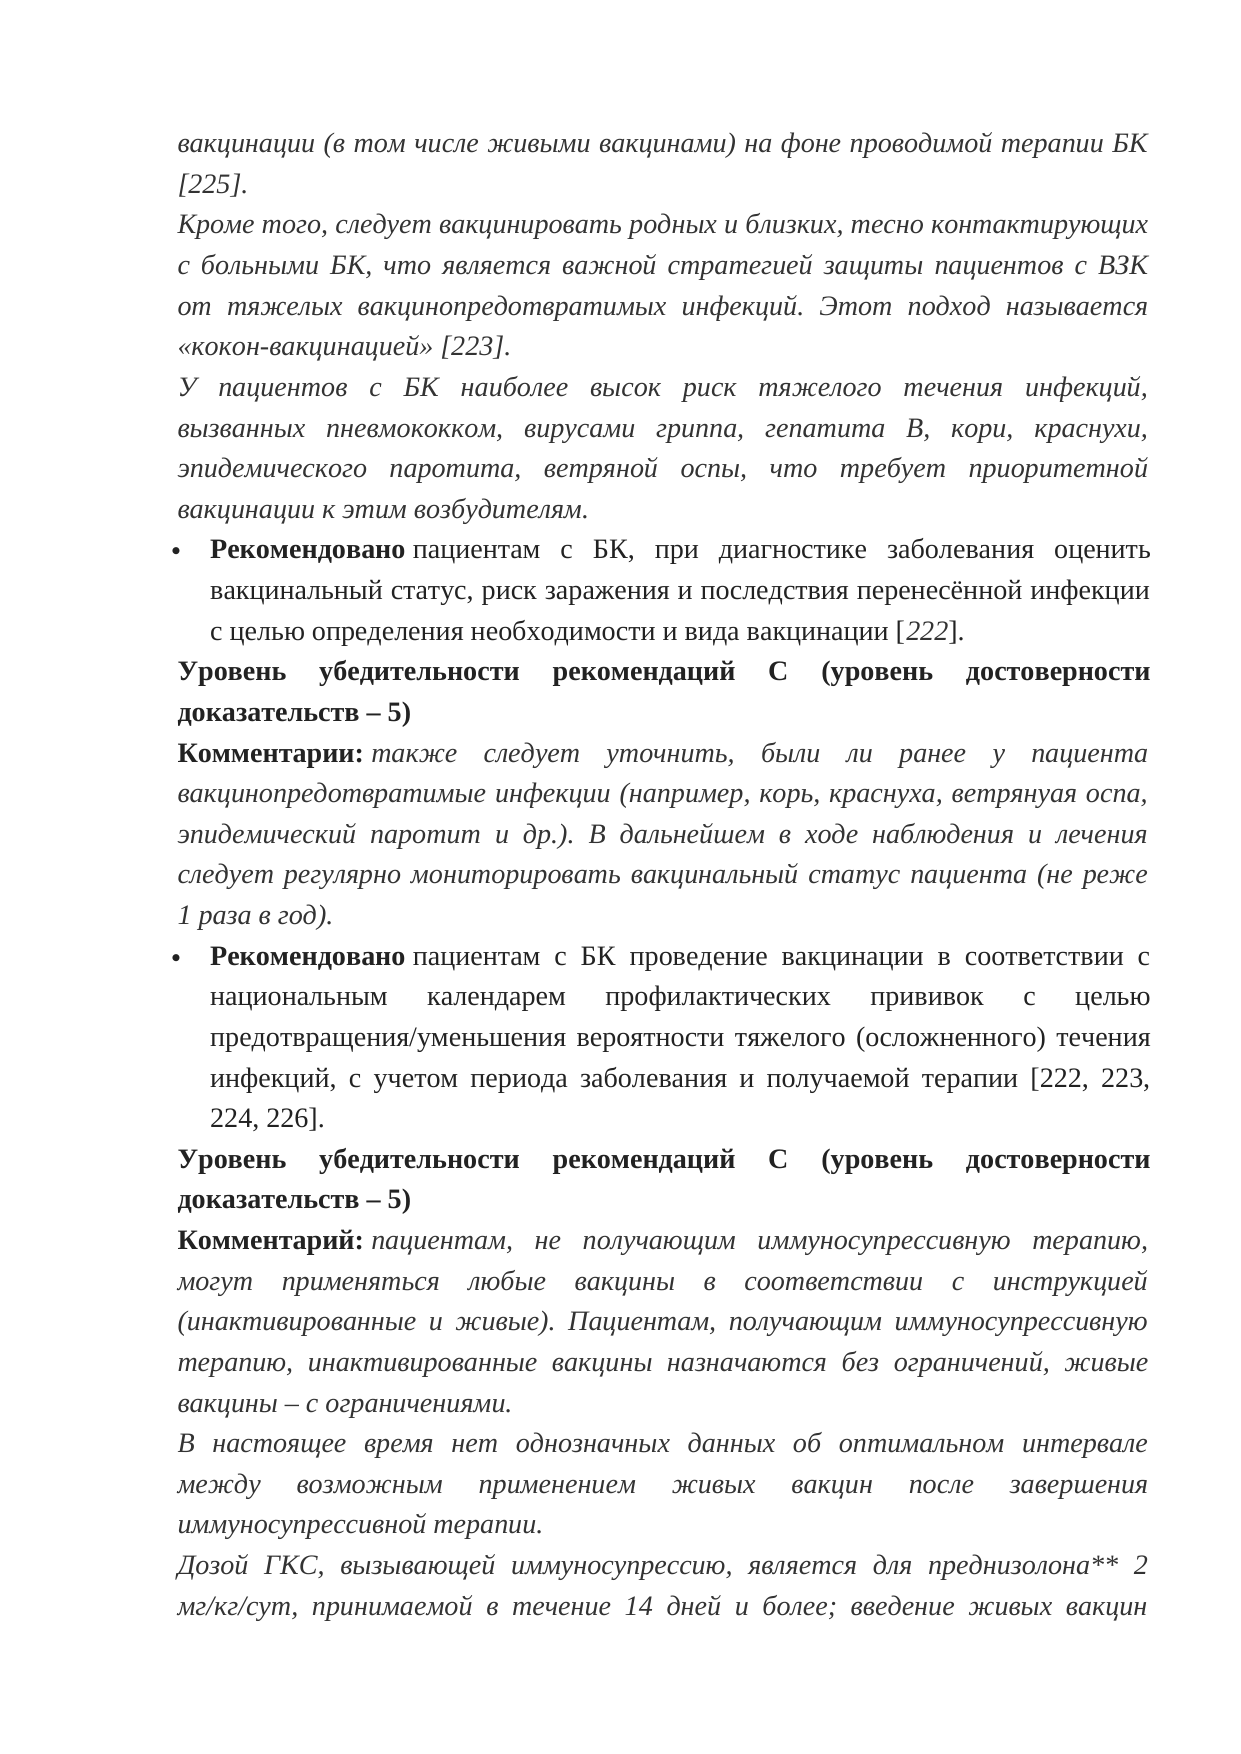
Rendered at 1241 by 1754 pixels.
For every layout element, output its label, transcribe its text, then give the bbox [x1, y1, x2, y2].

list Рекомендовано пациентам с БК проведение вакцинации в соответствии с национальным календарем профилактических прививок с целью предотвращения/уменьшения вероятности тяжелого (осложненного) течения инфекций, с учетом периода заболевания и получаемой терапии [222, 223, 224, 226]. [172, 931, 1152, 1134]
text Комментарий: пациентам, не получающим иммуносупрессивную терапию, могут применяться любые вакцины в соответствии с инструкцией (инактивированные и живые). Пациентам, получающим иммуносупрессивную терапию, инактивированные вакцины назначаются без ограничений, живые вакцины – с ограничениями. [177, 1215, 1152, 1418]
text Уровень убедительности рекомендаций С (уровень достоверности доказательств – 5) [177, 1134, 1152, 1215]
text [177, 118, 1152, 199]
text У пациентов с БК наиболее высок риск тяжелого течения инфекций, вызванных пневмококком, вирусами гриппа, гепатита В, кори, краснухи, эпидемического паротита, ветряной оспы, что требует приоритетной вакцинации к этим возбудителям. [177, 362, 1152, 524]
text Комментарии: также следует уточнить, были ли ранее у пациента вакцинопредотвратимые инфекции (например, корь, краснуха, ветрянуая оспа, эпидемический паротит и др.). В дальнейшем в ходе наблюдения и лечения следует регулярно мониторировать вакцинальный статус пациента (не реже 1 раза в год). [177, 727, 1152, 931]
text В настоящее время нет однозначных данных об оптимальном интервале между возможным применением живых вакцин после завершения иммуносупрессивной терапии. [177, 1418, 1152, 1540]
text Кроме того, следует вакцинировать родных и близких, тесно контактирующих с больными БК, что является важной стратегией защиты пациентов с ВЗК от тяжелых вакцинопредотвратимых инфекций. Этот подход называется «кокон-вакцинацией» [223]. [177, 199, 1152, 362]
list Рекомендовано пациентам с БК, при диагностике заболевания оценить вакцинальный статус, риск заражения и последствия перенесённой инфекции с целью определения необходимости и вида вакцинации [222]. [172, 524, 1152, 646]
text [177, 1540, 1152, 1621]
text Уровень убедительности рекомендаций С (уровень достоверности доказательств – 5) [177, 646, 1152, 727]
